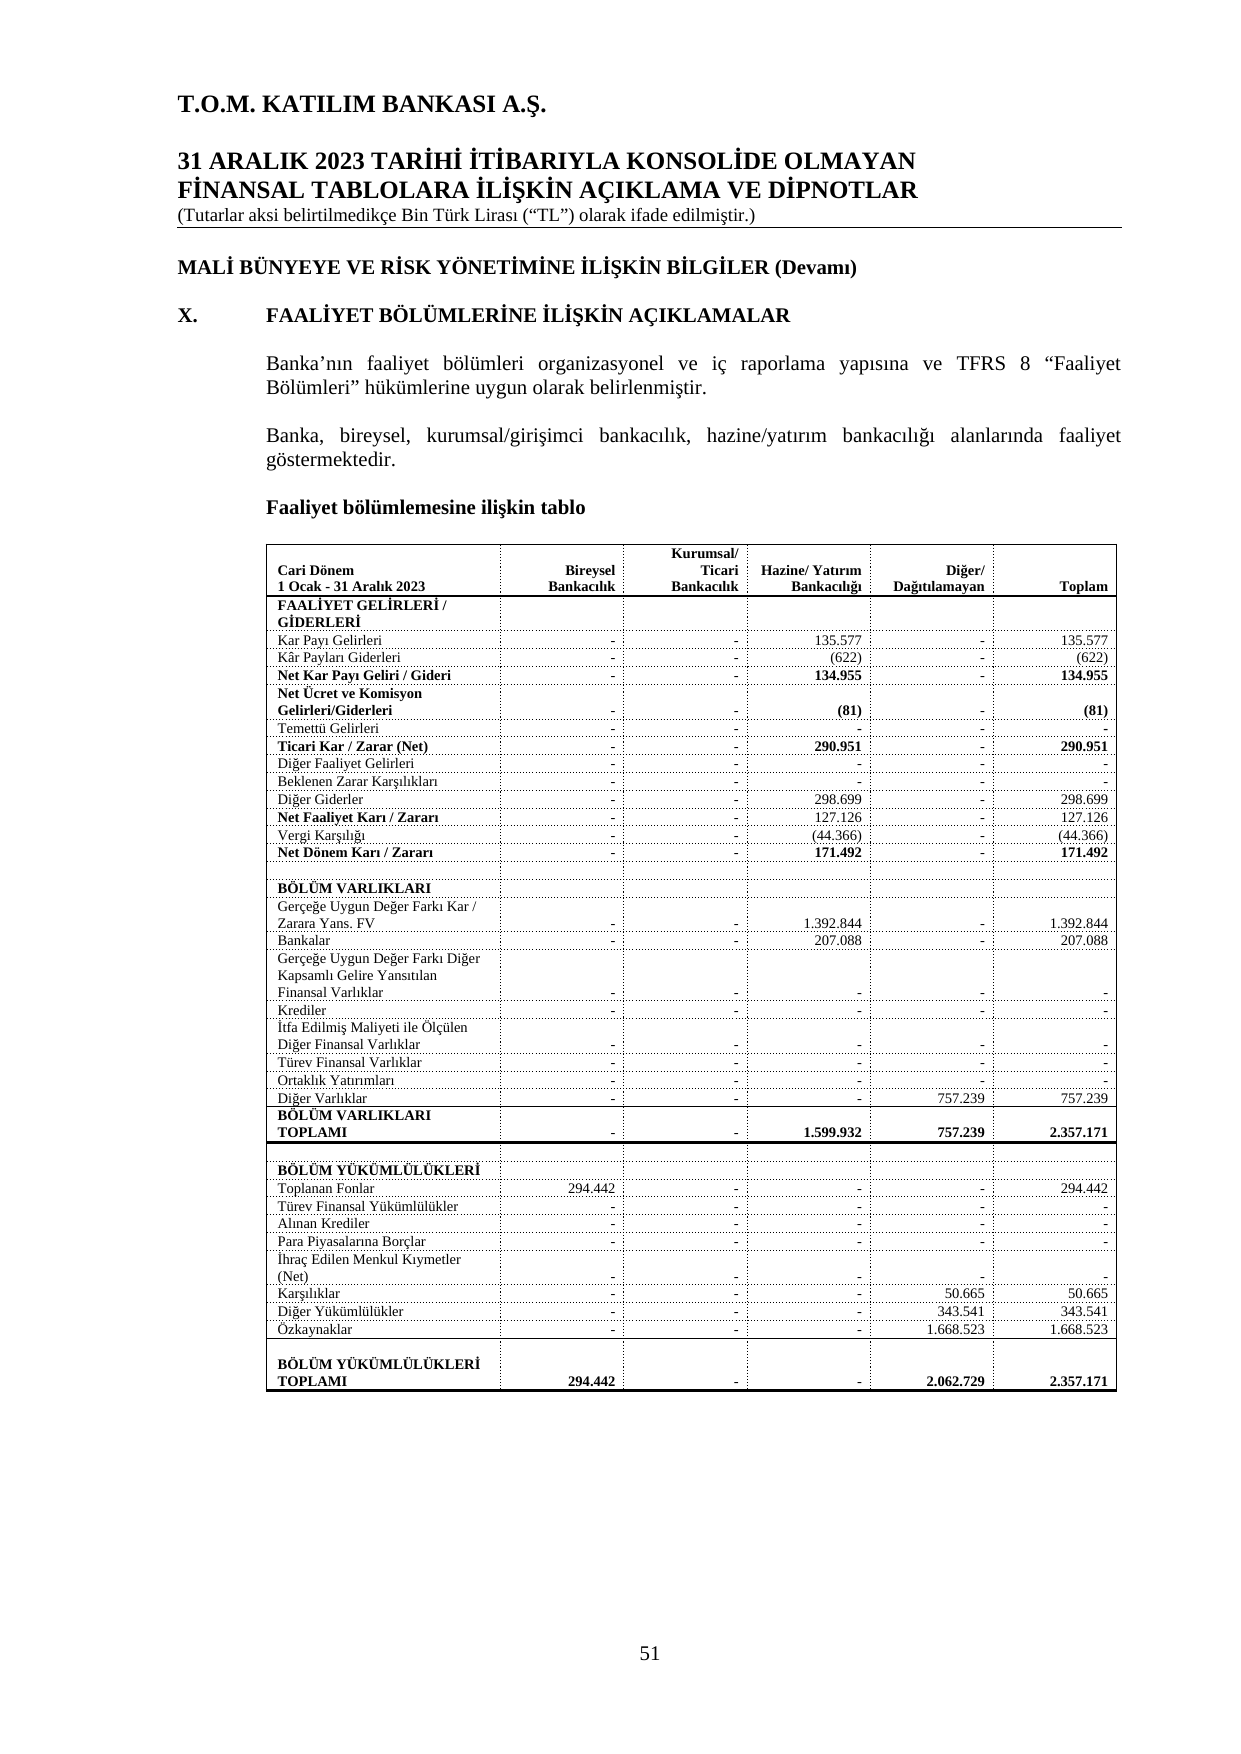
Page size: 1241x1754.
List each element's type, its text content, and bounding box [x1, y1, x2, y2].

text MALİ BÜNYEYE VE RİSK YÖNETİMİNE İLİŞKİN BİLGİLER (Devamı) [177, 255, 1122, 279]
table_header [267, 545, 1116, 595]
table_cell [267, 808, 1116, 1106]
text Banka’nın faaliyet bölümleri organizasyonel ve iç raporlama yapısına ve TFRS 8 “Faaliyet Bölümleri” hükümlerine uygun olarak belirlenmiştir. [266, 351, 1122, 399]
list FAALİYET BÖLÜMLERİNE İLİŞKİN AÇIKLAMALAR [177, 303, 1122, 327]
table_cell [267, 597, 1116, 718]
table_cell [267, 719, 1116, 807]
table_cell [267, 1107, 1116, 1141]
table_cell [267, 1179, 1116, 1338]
text Banka, bireysel, kurumsal/girişimci bankacılık, hazine/yatırım bankacılığı alanlarında faaliyet göstermektedir. [266, 423, 1122, 471]
text Faaliyet bölümlemesine ilişkin tablo [266, 495, 1122, 519]
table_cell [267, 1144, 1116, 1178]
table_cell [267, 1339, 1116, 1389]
